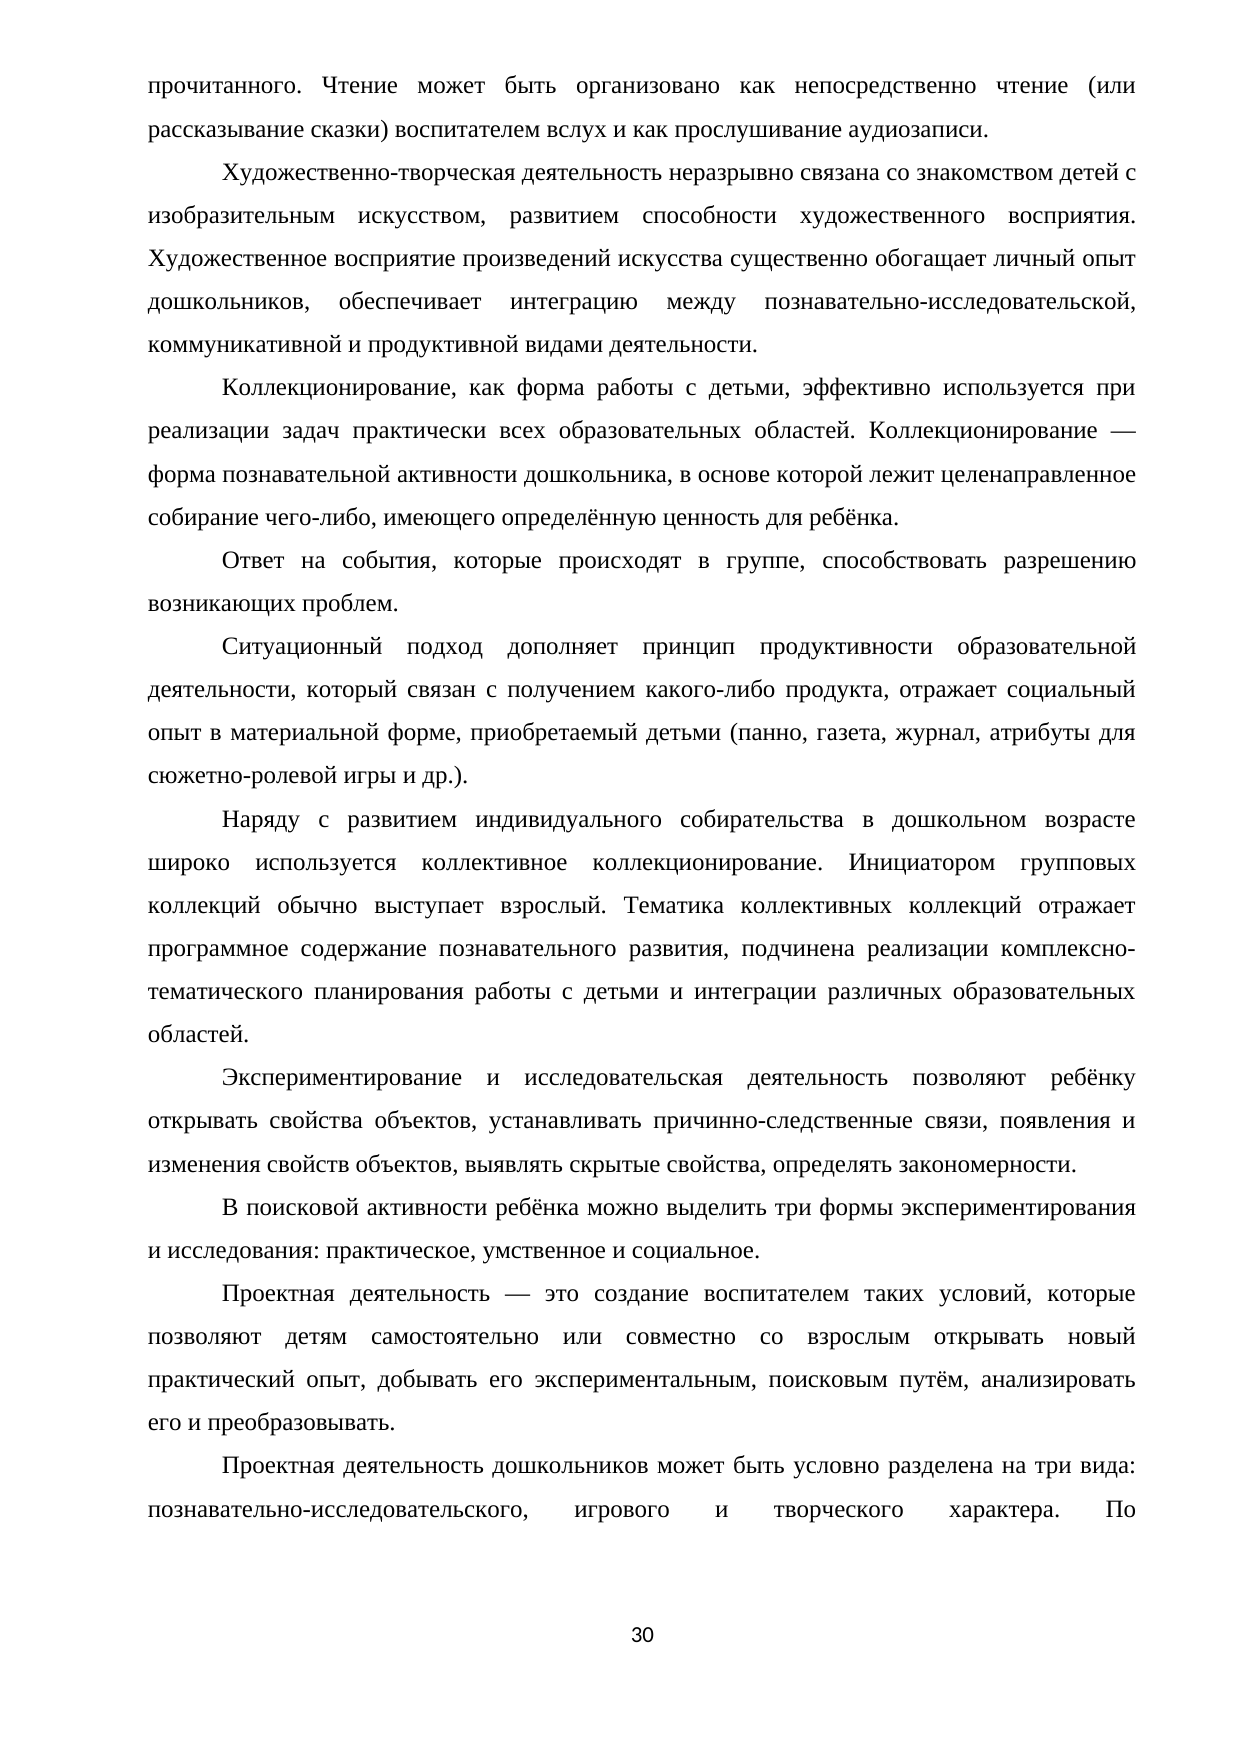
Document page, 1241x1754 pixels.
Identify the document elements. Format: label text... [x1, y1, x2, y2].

text Ответ на события, которые происходят в группе, способствовать разрешению возникающих проблем. [148, 545, 1137, 617]
text Коллекционирование, как форма работы с детьми, эффективно используется при реализации задач практически всех образовательных областей. Коллекционирование — форма познавательной активности дошкольника, в основе которой лежит целенаправленное собирание чего-либо, имеющего определённую ценность для ребёнка. [148, 372, 1137, 531]
text Ситуационный подход дополняет принцип продуктивности образовательной деятельности, который связан с получением какого-либо продукта, отражает социальный опыт в материальной форме, приобретаемый детьми (панно, газета, журнал, атрибуты для сюжетно-ролевой игры и др.). [148, 631, 1137, 789]
text Наряду с развитием индивидуального собирательства в дошкольном возрасте широко используется коллективное коллекционирование. Инициатором групповых коллекций обычно выступает взрослый. Тематика коллективных коллекций отражает программное содержание познавательного развития, подчинена реализации комплексно-тематического планирования работы с детьми и интеграции различных образовательных областей. [148, 804, 1137, 1048]
text Художественно-творческая деятельность неразрывно связана со знакомством детей с изобразительным искусством, развитием способности художественного восприятия. Художественное восприятие произведений искусства существенно обогащает личный опыт дошкольников, обеспечивает интеграцию между познавательно-исследовательской, коммуникативной и продуктивной видами деятельности. [148, 157, 1137, 358]
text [148, 71, 1137, 142]
text Проектная деятельность — это создание воспитателем таких условий, которые позволяют детям самостоятельно или совместно со взрослым открывать новый практический опыт, добывать его экспериментальным, поисковым путём, анализировать его и преобразовывать. [148, 1278, 1137, 1436]
text Экспериментирование и исследовательская деятельность позволяют ребёнку открывать свойства объектов, устанавливать причинно-следственные связи, появления и изменения свойств объектов, выявлять скрытые свойства, определять закономерности. [148, 1062, 1137, 1177]
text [148, 1451, 1137, 1522]
text В поисковой активности ребёнка можно выделить три формы экспериментирования и исследования: практическое, умственное и социальное. [148, 1192, 1137, 1264]
